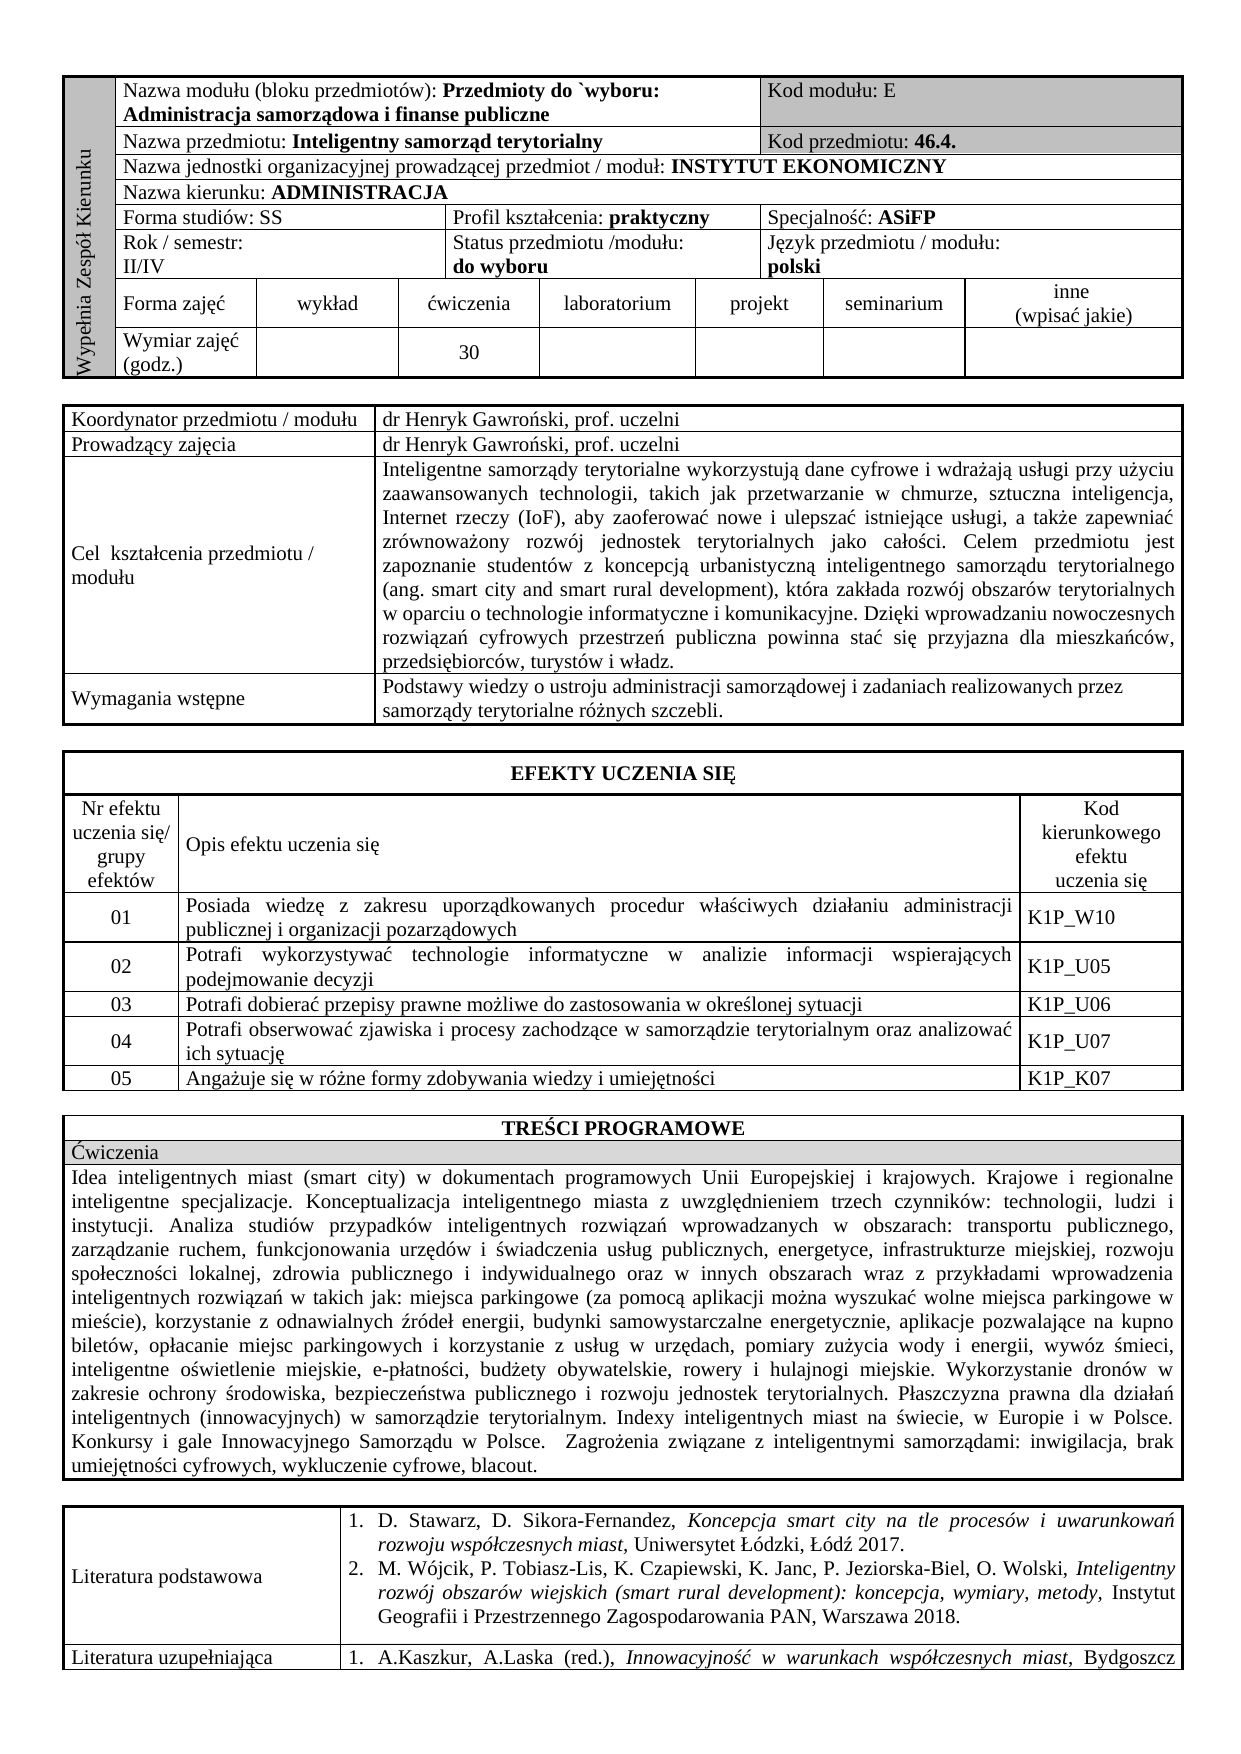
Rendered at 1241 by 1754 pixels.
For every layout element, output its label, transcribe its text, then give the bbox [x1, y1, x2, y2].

table_cell [824, 328, 964, 376]
table_cell 02 [65, 943, 178, 991]
table_cell [696, 328, 823, 376]
table_cell K1P_U05 [1021, 943, 1181, 991]
table_cell Kod przedmiotu: 46.4. [761, 127, 1181, 153]
table_header Literatura podstawowa [65, 1508, 340, 1644]
table_cell Status przedmiotu /modułu: do wyboru [446, 230, 760, 278]
table_cell Nazwa jednostki organizacyjnej prowadzącej przedmiot / moduł: INSTYTUT EKONOMICZNY [116, 155, 1181, 178]
table_cell Kod kierunkowego efektu uczenia się [1021, 796, 1181, 892]
table_header Kod modułu: E [761, 78, 1181, 126]
table_cell Forma studiów: SS [116, 205, 445, 229]
table_cell Wymiar zajęć (godz.) [116, 328, 256, 376]
table_cell 03 [65, 992, 178, 1016]
table_header Nazwa modułu (bloku przedmiotów): Przedmioty do `wyboru: Administracja samorządowa i finanse publiczne [116, 78, 760, 126]
table_cell Nazwa kierunku: ADMINISTRACJA [116, 180, 1181, 204]
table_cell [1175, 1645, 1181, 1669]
table_cell Angażuje się w różne formy zdobywania wiedzy i umiejętności [179, 1066, 1019, 1090]
table_cell projekt [696, 279, 823, 327]
table_header EFEKTY UCZENIA SIĘ [65, 753, 1181, 793]
table_cell Cel kształcenia przedmiotu / modułu [65, 457, 374, 673]
table_cell Potrafi wykorzystywać technologie informatyczne w analizie informacji wspierających podejmowanie decyzji [179, 943, 1019, 991]
table_cell Specjalność: ASiFP [761, 205, 1181, 229]
table_cell 04 [65, 1017, 178, 1065]
table_cell 30 [399, 328, 539, 376]
table_header Koordynator przedmiotu / modułu [65, 407, 374, 431]
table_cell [65, 1645, 340, 1669]
table_cell [257, 328, 398, 376]
table_cell K1P_U07 [1021, 1017, 1181, 1065]
table_cell Nr efektu uczenia się/ grupy efektów [65, 796, 178, 892]
table_cell seminarium [824, 279, 964, 327]
table_cell dr Henryk Gawroński, prof. uczelni [376, 432, 1181, 456]
table_cell Forma zajęć [116, 279, 256, 327]
table_cell Ćwiczenia [65, 1141, 1181, 1164]
table_cell Wymagania wstępne [65, 674, 374, 722]
table_cell Potrafi obserwować zjawiska i procesy zachodzące w samorządzie terytorialnym oraz analizować ich sytuację [179, 1017, 1019, 1065]
table_cell K1P_W10 [1021, 893, 1181, 941]
table_cell Rok / semestr: II/IV [116, 230, 445, 278]
table_header dr Henryk Gawroński, prof. uczelni [376, 407, 1181, 431]
table_cell Prowadzący zajęcia [65, 432, 374, 456]
table_cell laboratorium [540, 279, 695, 327]
table_cell ćwiczenia [399, 279, 539, 327]
table_cell Idea inteligentnych miast (smart city) w dokumentach programowych Unii Europejskiej i krajowych. Krajowe i regionalne inteligentne specjalizacje. Konceptualizacja inteligentnego miasta z uwzględnieniem trzech czynników: technologii, ludzi i instytucji. Analiza studiów przypadków inteligentnych rozwiązań wprowadzanych w obszarach: transportu publicznego, zarządzanie ruchem, funkcjonowania urzędów i świadczenia usług publicznych, energetyce, infrastrukturze miejskiej, rozwoju społeczności lokalnej, zdrowia publicznego i indywidualnego oraz w innych obszarach wraz z przykładami wprowadzenia inteligentnych rozwiązań w takich jak: miejsca parkingowe (za pomocą aplikacji można wyszukać wolne miejsca parkingowe w mieście), korzystanie z odnawialnych źródeł energii, budynki samowystarczalne energetycznie, aplikacje pozwalające na kupno biletów, opłacanie miejsc parkingowych i korzystanie z usług w urzędach, pomiary zużycia wody i energii, wywóz śmieci, inteligentne oświetlenie miejskie, e-płatności, budżety obywatelskie, rowery i hulajnogi miejskie. Wykorzystanie dronów w zakresie ochrony środowiska, bezpieczeństwa publicznego i rozwoju jednostek terytorialnych. Płaszczyzna prawna dla działań inteligentnych (innowacyjnych) w samorządzie terytorialnym. Indexy inteligentnych miast na świecie, w Europie i w Polsce. Konkursy i gale Innowacyjnego Samorządu w Polsce. Zagrożenia związane z inteligentnymi samorządami: inwigilacja, brak umiejętności cyfrowych, wykluczenie cyfrowe, blacout. [65, 1165, 1181, 1477]
table_cell 01 [65, 893, 178, 941]
table_cell wykład [257, 279, 398, 327]
table_cell Inteligentne samorządy terytorialne wykorzystują dane cyfrowe i wdrażają usługi przy użyciu zaawansowanych technologii, takich jak przetwarzanie w chmurze, sztuczna inteligencja, Internet rzeczy (IoF), aby zaoferować nowe i ulepszać istniejące usługi, a także zapewniać zrównoważony rozwój jednostek terytorialnych jako całości. Celem przedmiotu jest zapoznanie studentów z koncepcją urbanistyczną inteligentnego samorządu terytorialnego (ang. smart city and smart rural development), która zakłada rozwój obszarów terytorialnych w oparciu o technologie informatyczne i komunikacyjne. Dzięki wprowadzaniu nowoczesnych rozwiązań cyfrowych przestrzeń publiczna powinna stać się przyjazna dla mieszkańców, przedsiębiorców, turystów i władz. [376, 457, 1181, 673]
table_header Wypełnia Zespół Kierunku [65, 78, 115, 376]
table_cell K1P_K07 [1021, 1066, 1181, 1090]
table_cell Nazwa przedmiotu: Inteligentny samorząd terytorialny [116, 127, 760, 153]
table_cell Podstawy wiedzy o ustroju administracji samorządowej i zadaniach realizowanych przez samorządy terytorialne różnych szczebli. [376, 674, 1181, 722]
table_cell Język przedmiotu / modułu: polski [761, 230, 1181, 278]
table_cell [540, 328, 695, 376]
table_cell Posiada wiedzę z zakresu uporządkowanych procedur właściwych działaniu administracji publicznej i organizacji pozarządowych [179, 893, 1019, 941]
table_cell 05 [65, 1066, 178, 1090]
table_cell K1P_U06 [1021, 992, 1181, 1016]
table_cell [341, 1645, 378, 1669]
table_header TREŚCI PROGRAMOWE [65, 1116, 1181, 1139]
table_header D. Stawarz, D. Sikora-Fernandez, Koncepcja smart city na tle procesów i uwarunkowań rozwoju współczesnych miast, Uniwersytet Łódzki, Łódź 2017. M. Wójcik, P. Tobiasz-Lis, K. Czapiewski, K. Janc, P. Jeziorska-Biel, O. Wolski, Inteligentny rozwój obszarów wiejskich (smart rural development): koncepcja, wymiary, metody, Instytut Geografii i Przestrzennego Zagospodarowania PAN, Warszawa 2018. [341, 1508, 1181, 1644]
table_cell [966, 328, 1181, 376]
table_cell Profil kształcenia: praktyczny [446, 205, 760, 229]
table_cell inne (wpisać jakie) [966, 279, 1181, 327]
table_cell Potrafi dobierać przepisy prawne możliwe do zastosowania w określonej sytuacji [179, 992, 1019, 1016]
table_cell Opis efektu uczenia się [179, 796, 1019, 892]
